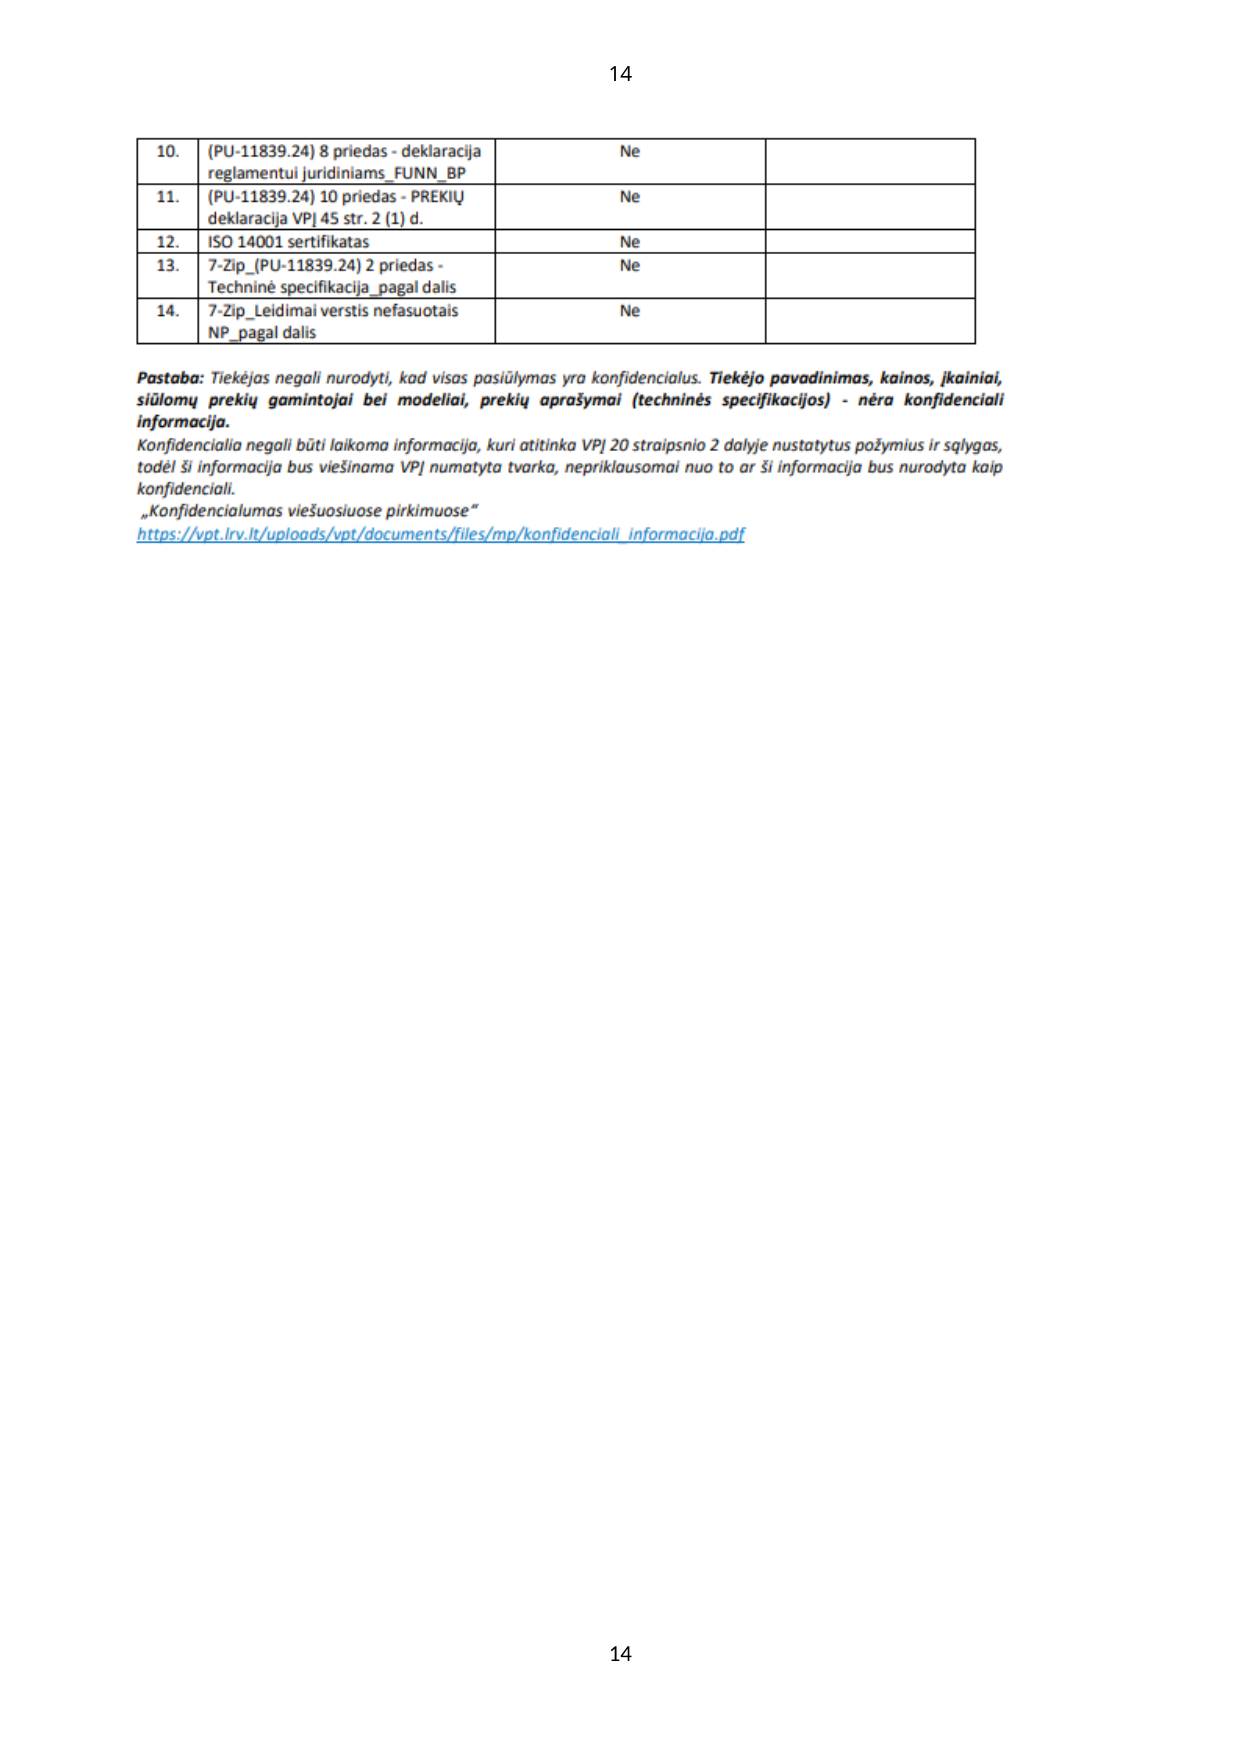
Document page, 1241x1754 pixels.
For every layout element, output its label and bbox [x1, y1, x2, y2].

picture [118, 118, 1017, 551]
